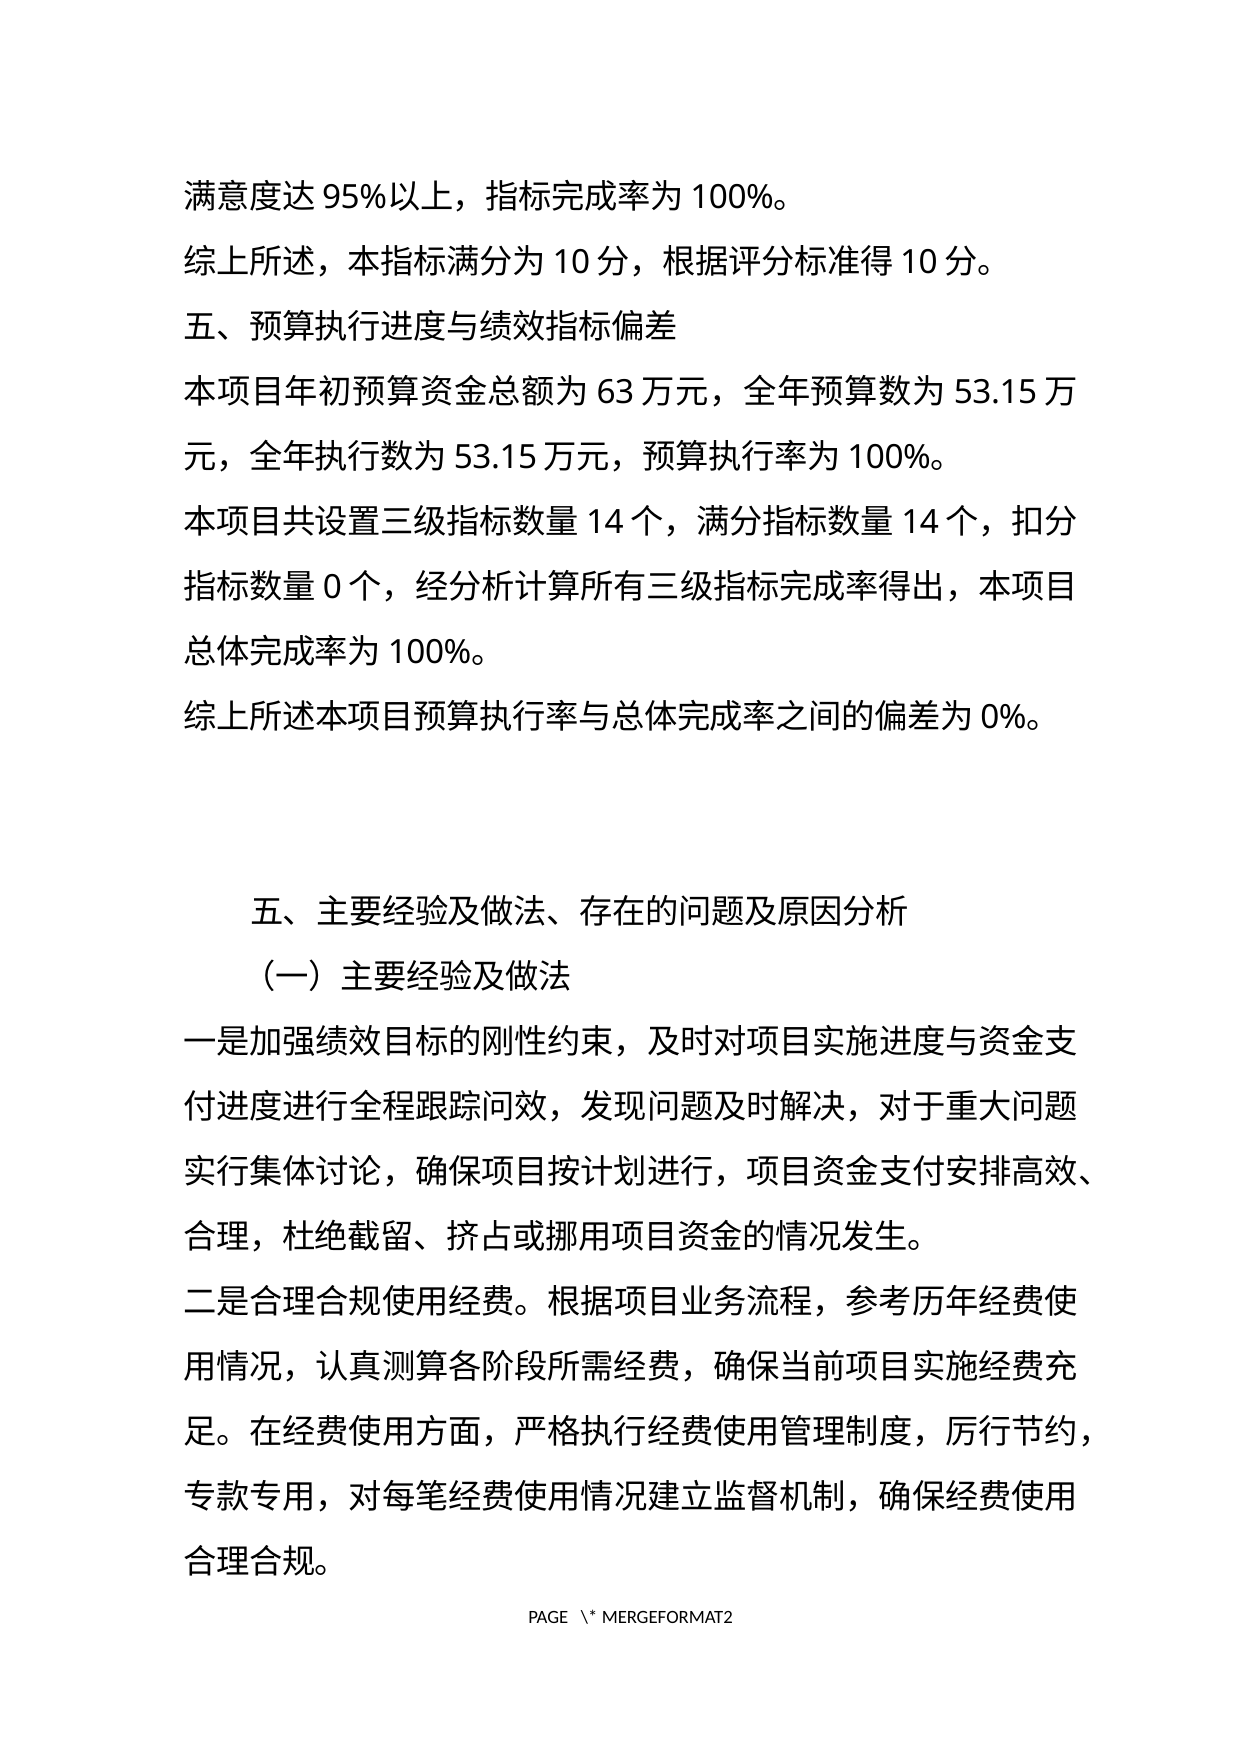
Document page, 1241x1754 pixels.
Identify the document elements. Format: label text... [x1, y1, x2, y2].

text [183, 162, 1078, 747]
list 主要经验及做法、存在的问题及原因分析 [183, 877, 1078, 942]
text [183, 942, 1078, 1592]
